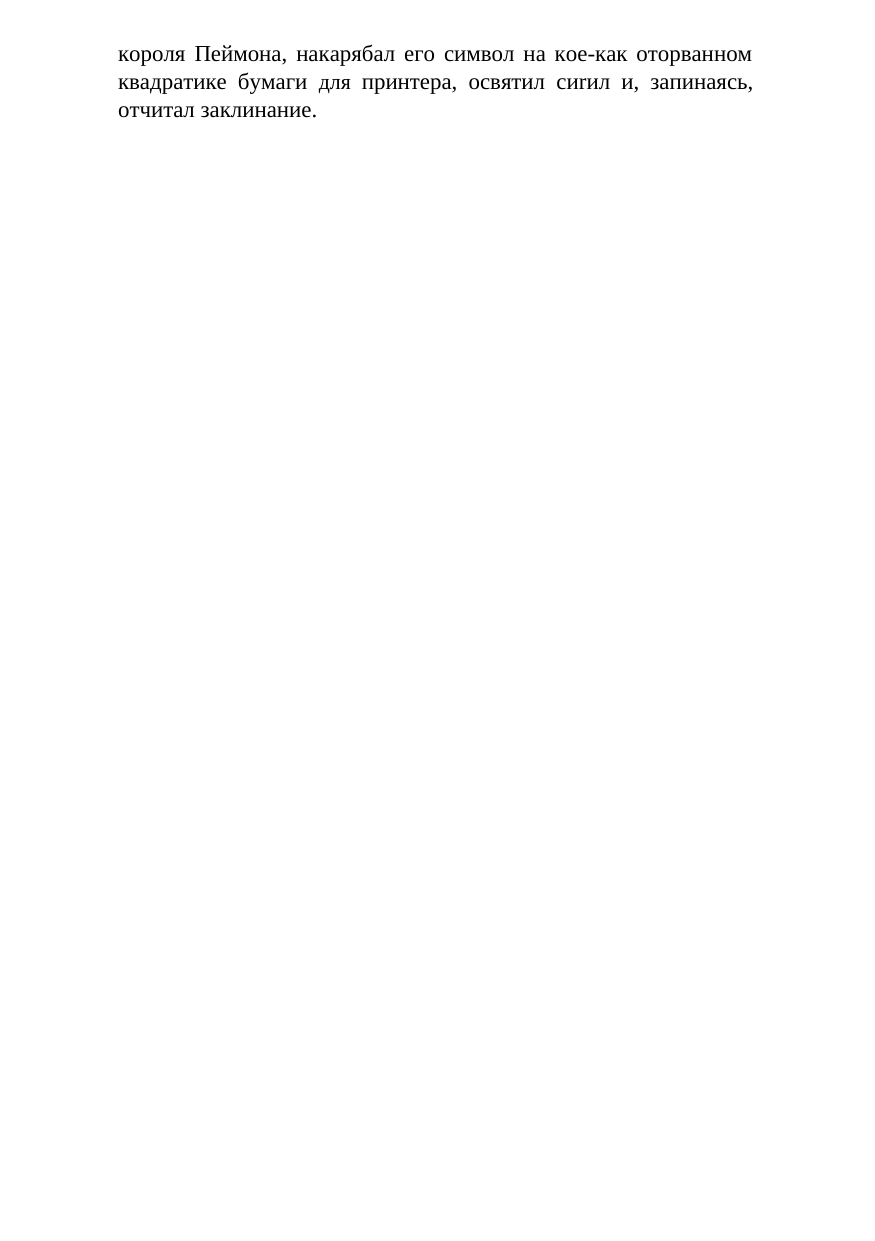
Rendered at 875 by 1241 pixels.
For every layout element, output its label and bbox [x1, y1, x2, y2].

text [118, 39, 753, 123]
